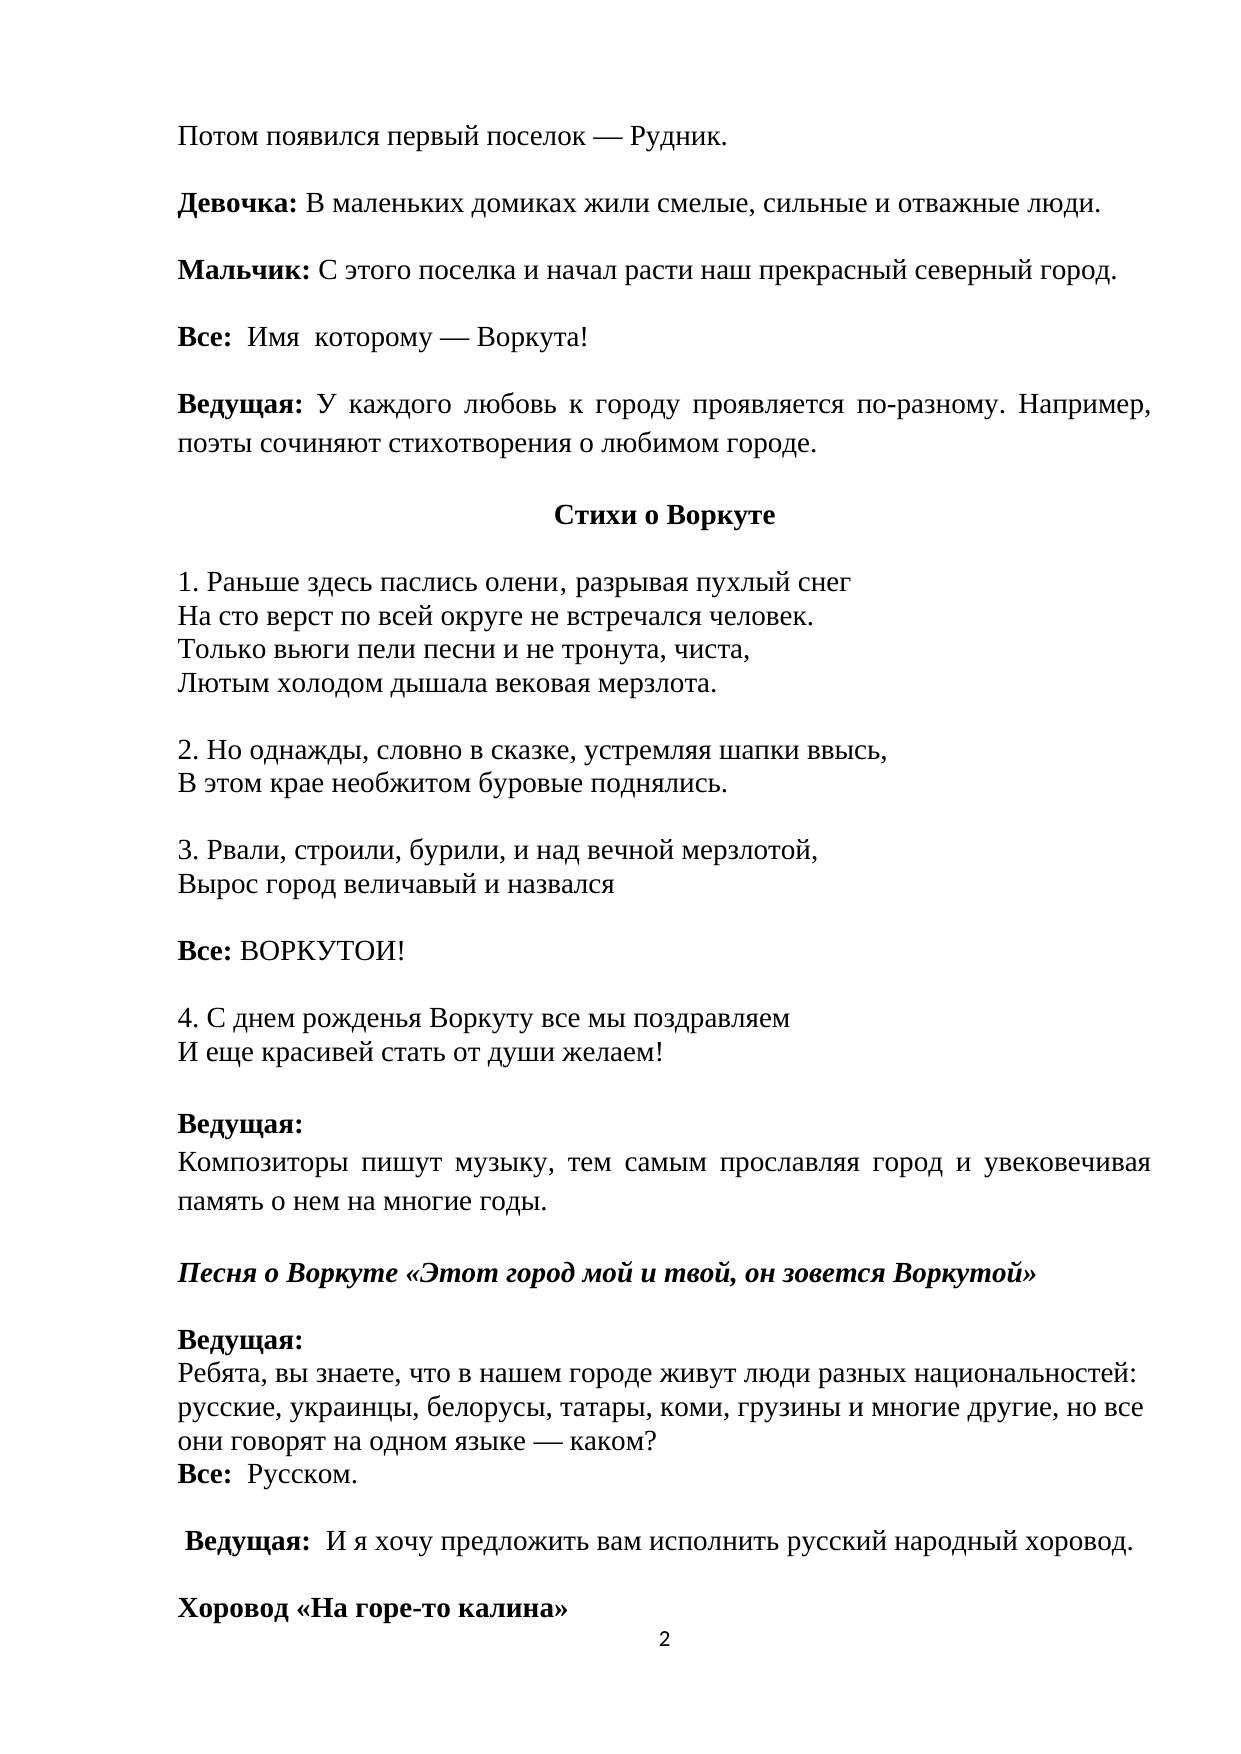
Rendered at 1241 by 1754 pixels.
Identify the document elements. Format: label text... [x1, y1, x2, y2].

text И еще красивей стать от души желаем! [177, 1034, 1152, 1067]
text 3. Рвали, строили, бурили, и над вечной мерзлотой, [177, 832, 1152, 866]
text 2. Но однажды, словно в сказке, устремляя шапки ввысь, [177, 732, 1152, 765]
text Ведущая: [177, 1106, 1152, 1139]
text Стихи о Воркуте [177, 497, 1152, 531]
text Только вьюги пели песни и не тронута, чиста, [177, 631, 1152, 665]
text Лютым холодом дышала вековая мерзлота. [177, 665, 1152, 698]
text В этом крае необжитом буровые поднялись. [177, 765, 1152, 799]
text Хоровод «На горе-то калина» [177, 1590, 1152, 1624]
text Ведущая: У каждого любовь к городу проявляется по-разному. Например, поэты сочиняют стихотворения о любимом городе. [177, 386, 1152, 458]
text 1. Раньше здесь паслись олени‚ разрывая пухлый снег [177, 564, 1152, 598]
text На сто верст по всей округе не встречался человек. [177, 598, 1152, 631]
text Все: ВОРКУТОИ! [177, 933, 1152, 967]
text Ведущая: И я хочу предложить вам исполнить русский народный хоровод. [177, 1523, 1152, 1557]
text Мальчик: С этого поселка и начал расти наш прекрасный северный город. [177, 252, 1152, 286]
text Композиторы пишут музыку, тем самым прославляя город и увековечивая память о нем на многие годы. [177, 1144, 1152, 1216]
text Вырос город величавый и назвался [177, 866, 1152, 899]
text Все: Русском. [177, 1456, 1152, 1490]
text Потом появился первый поселок — Рудник. [177, 118, 1152, 152]
text Ребята, вы знаете, что в нашем городе живут люди разных национальностей: русские, украинцы, белорусы, татары, коми, грузины и многие другие, но все они говорят на одном языке — каком? [177, 1356, 1152, 1456]
text Песня о Воркуте «Этот город мой и твой, он зовется Воркутой» [177, 1255, 1152, 1288]
text 4. С днем рожденья Воркуту все мы поздравляем [177, 1000, 1152, 1034]
text Девочка: В маленьких домиках жили смелые, сильные и отважные люди. [177, 185, 1152, 219]
text Ведущая: [177, 1322, 1152, 1356]
text Все: Имя которому — Воркута! [177, 319, 1152, 353]
